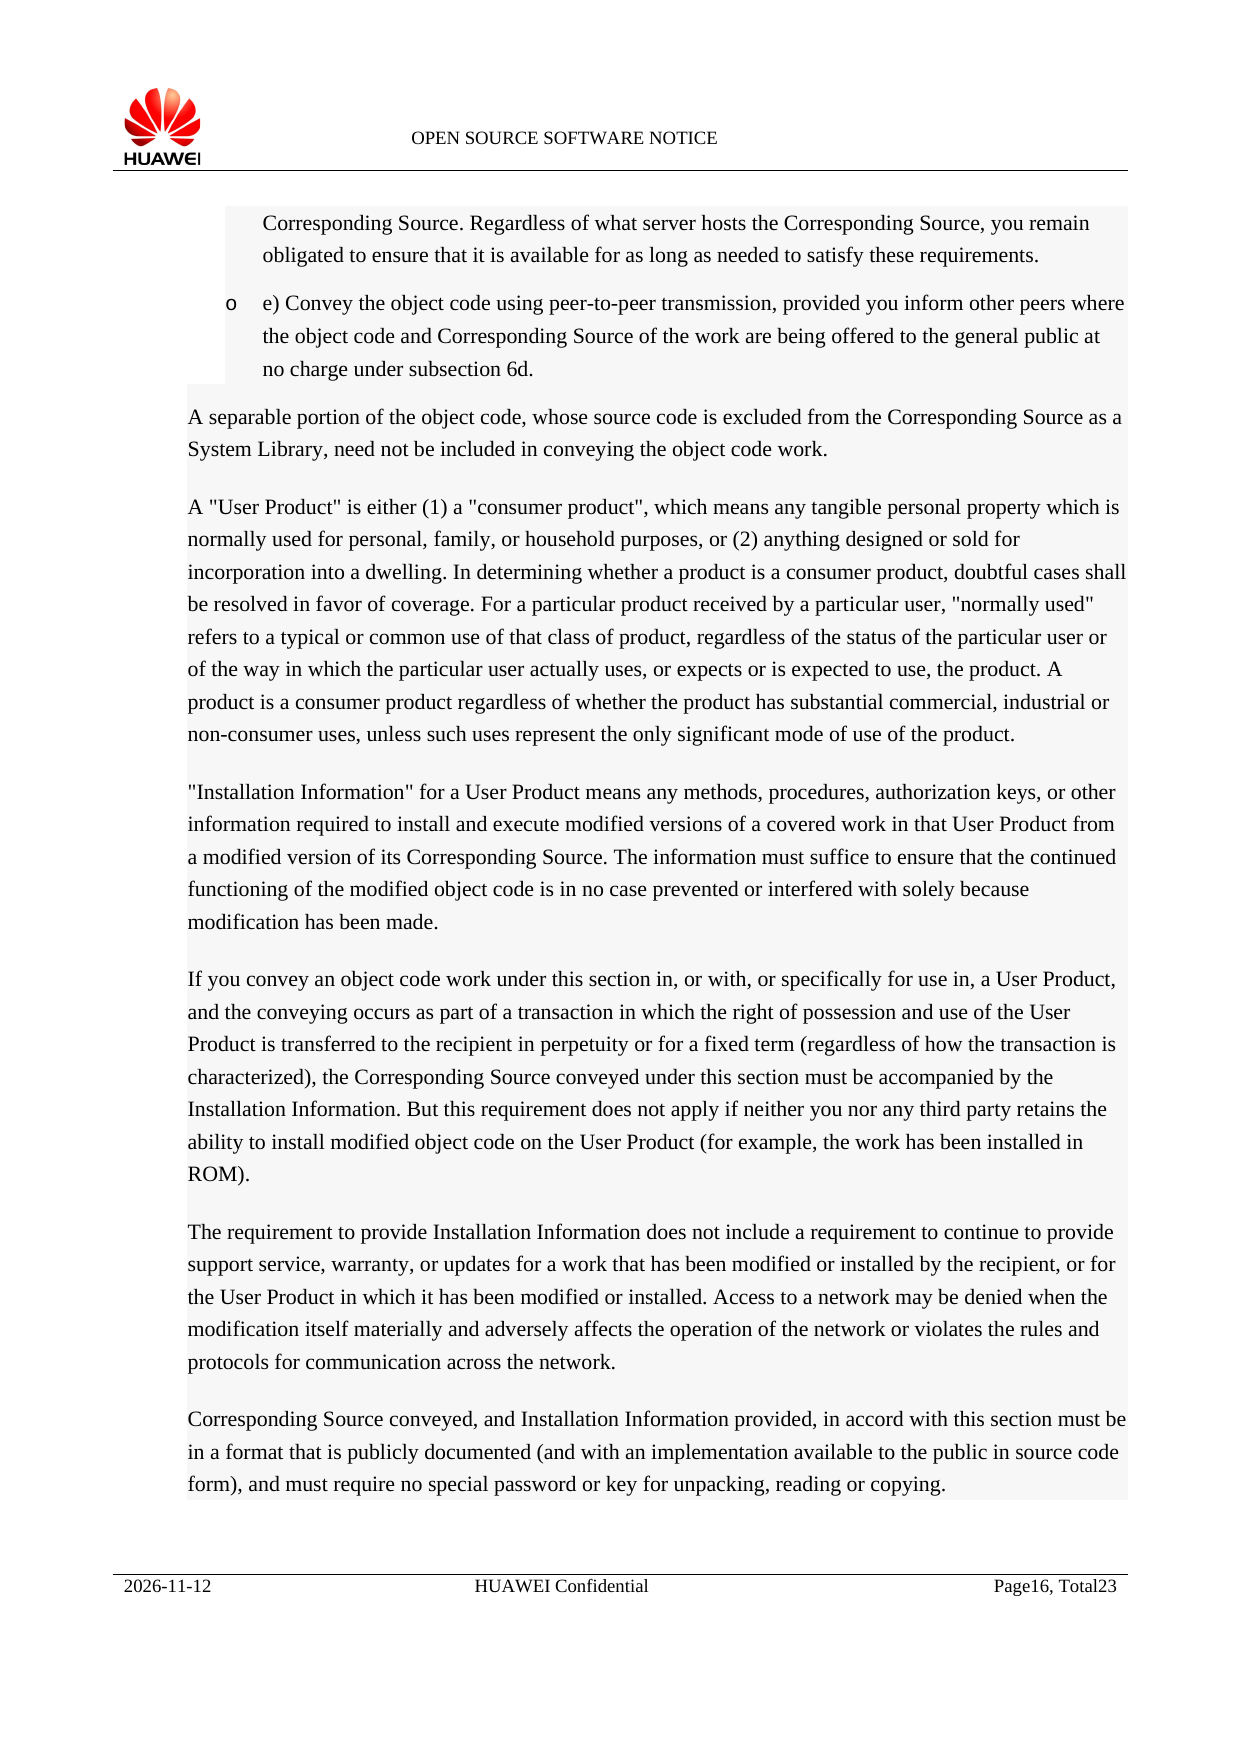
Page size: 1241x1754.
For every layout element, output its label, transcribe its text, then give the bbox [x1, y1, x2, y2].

text The requirement to provide Installation Information does not include a requirement to continue to provide support service, warranty, or updates for a work that has been modified or installed by the recipient, or for the User Product in which it has been modified or installed. Access to a network may be denied when the modification itself materially and adversely affects the operation of the network or violates the rules and protocols for communication across the network. [187, 1215, 1128, 1378]
text If you convey an object code work under this section in, or with, or specifically for use in, a User Product, and the conveying occurs as part of a transaction in which the right of possession and use of the User Product is transferred to the recipient in perpetuity or for a fixed term (regardless of how the transaction is characterized), the Corresponding Source conveyed under this section must be accompanied by the Installation Information. But this requirement does not apply if neither you nor any third party retains the ability to install modified object code on the User Product (for example, the work has been installed in ROM). [187, 963, 1128, 1190]
text "Installation Information" for a User Product means any methods, procedures, authorization keys, or other information required to install and execute modified versions of a covered work in that User Product from a modified version of its Corresponding Source. The information must suffice to ensure that the continued functioning of the modified object code is in no case prevented or interfered with solely because modification has been made. [187, 775, 1128, 938]
list e) Convey the object code using peer-to-peer transmission, provided you inform other peers where the object code and Corresponding Source of the work are being offered to the general public at no charge under subsection 6d. [225, 287, 1128, 384]
text Corresponding Source conveyed, and Installation Information provided, in accord with this section must be in a format that is publicly documented (and with an implementation available to the public in source code form), and must require no special password or key for unpacking, reading or copying. [187, 1403, 1128, 1500]
text A "User Product" is either (1) a "consumer product", which means any tangible personal property which is normally used for personal, family, or household purposes, or (2) anything designed or sold for incorporation into a dwelling. In determining whether a product is a consumer product, doubtful cases shall be resolved in favor of coverage. For a particular product received by a particular user, "normally used" refers to a typical or common use of that class of product, regardless of the status of the particular user or of the way in which the particular user actually uses, or expects or is expected to use, the product. A product is a consumer product regardless of whether the product has substantial commercial, industrial or non-consumer uses, unless such uses represent the only significant mode of use of the product. [187, 490, 1128, 750]
text A separable portion of the object code, whose source code is excluded from the Corresponding Source as a System Library, need not be included in conveying the object code work. [187, 400, 1128, 465]
picture [124, 88, 201, 165]
